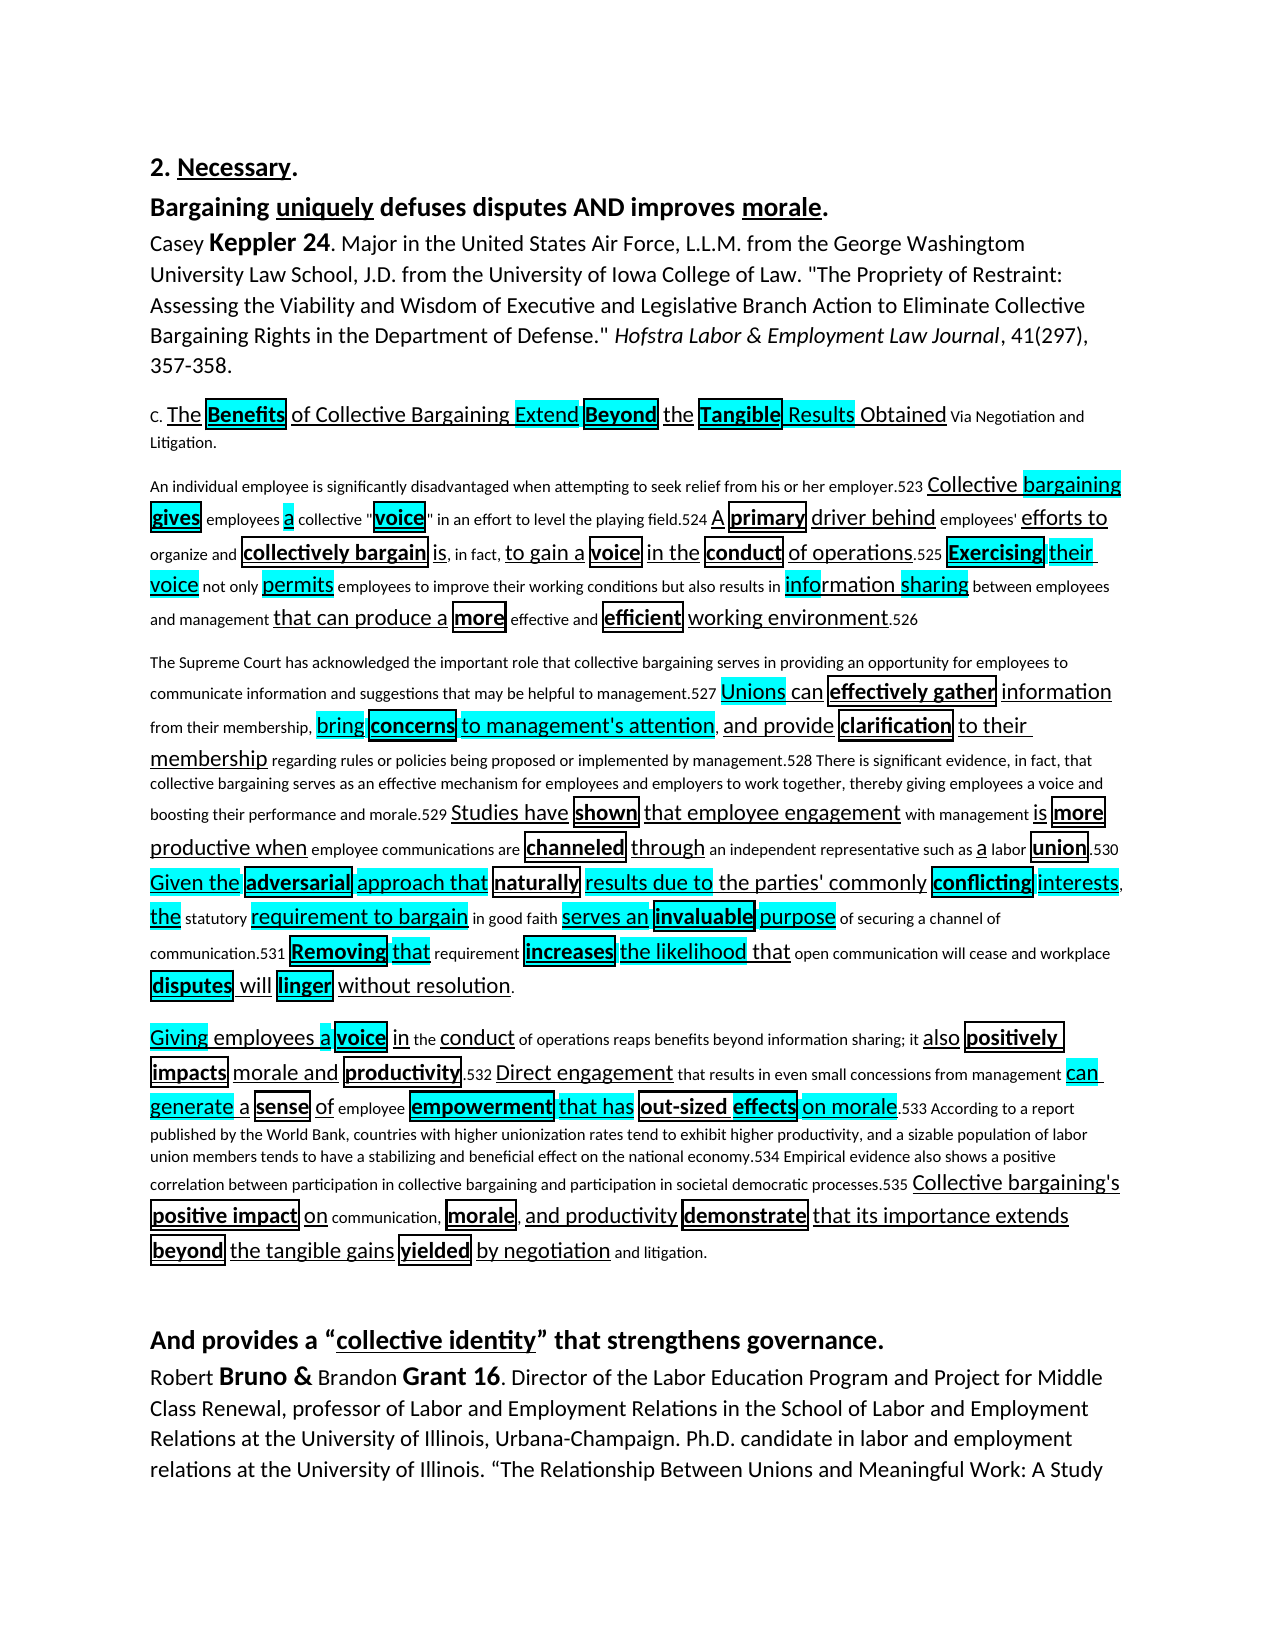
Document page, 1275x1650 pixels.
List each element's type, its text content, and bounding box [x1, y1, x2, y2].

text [150, 1359, 1125, 1483]
text C. The Benefits of Collective Bargaining Extend Beyond the Tangible Results Obtained Via Negotiation and Litigation. [150, 398, 1125, 452]
subtitle 2. Necessary. [150, 150, 1125, 183]
text Giving employees a voice in the conduct of operations reaps benefits beyond information sharing; it also positively impacts morale and productivity.532 Direct engagement that results in even small concessions from management can generate a sense of employee empowerment that has out-sized effects on morale.533 According to a report published by the World Bank, countries with higher unionization rates tend to exhibit higher productivity, and a sizable population of labor union members tends to have a stabilizing and beneficial effect on the national economy.534 Empirical evidence also shows a positive correlation between participation in collective bargaining and participation in societal democratic processes.535 Collective bargaining's positive impact on communication, morale, and productivity demonstrate that its importance extends beyond the tangible gains yielded by negotiation and litigation. [150, 1021, 1125, 1266]
text An individual employee is significantly disadvantaged when attempting to seek relief from his or her employer.523 Collective bargaining gives employees a collective "voice" in an effort to level the playing field.524 A primary driver behind employees' efforts to organize and collectively bargain is, in fact, to gain a voice in the conduct of operations.525 Exercising their voice not only permits employees to improve their working conditions but also results in information sharing between employees and management that can produce a more effective and efficient working environment.526 [150, 470, 1125, 633]
text The Supreme Court has acknowledged the important role that collective bargaining serves in providing an opportunity for employees to communicate information and suggestions that may be helpful to management.527 Unions can effectively gather information from their membership, bring concerns to management's attention, and provide clarification to their membership regarding rules or policies being proposed or implemented by management.528 There is significant evidence, in fact, that collective bargaining serves as an effective mechanism for employees and employers to work together, thereby giving employees a voice and boosting their performance and morale.529 Studies have shown that employee engagement with management is more productive when employee communications are channeled through an independent representative such as a labor union.530 Given the adversarial approach that naturally results due to the parties' commonly conflicting interests, the statutory requirement to bargain in good faith serves an invaluable purpose of securing a channel of communication.531 Removing that requirement increases the likelihood that open communication will cease and workplace disputes will linger without resolution. [150, 652, 1125, 1002]
text Casey Keppler 24. Major in the United States Air Force, L.L.M. from the George Washingtom University Law School, J.D. from the University of Iowa College of Law. "The Propriety of Restraint: Assessing the Viability and Wisdom of Executive and Legislative Branch Action to Eliminate Collective Bargaining Rights in the Department of Defense." Hofstra Labor & Employment Law Journal, 41(297), 357-358. [150, 225, 1125, 379]
subtitle And provides a “collective identity” that strengthens governance. [150, 1323, 1125, 1357]
subtitle Bargaining uniquely defuses disputes AND improves morale. [150, 190, 1125, 223]
